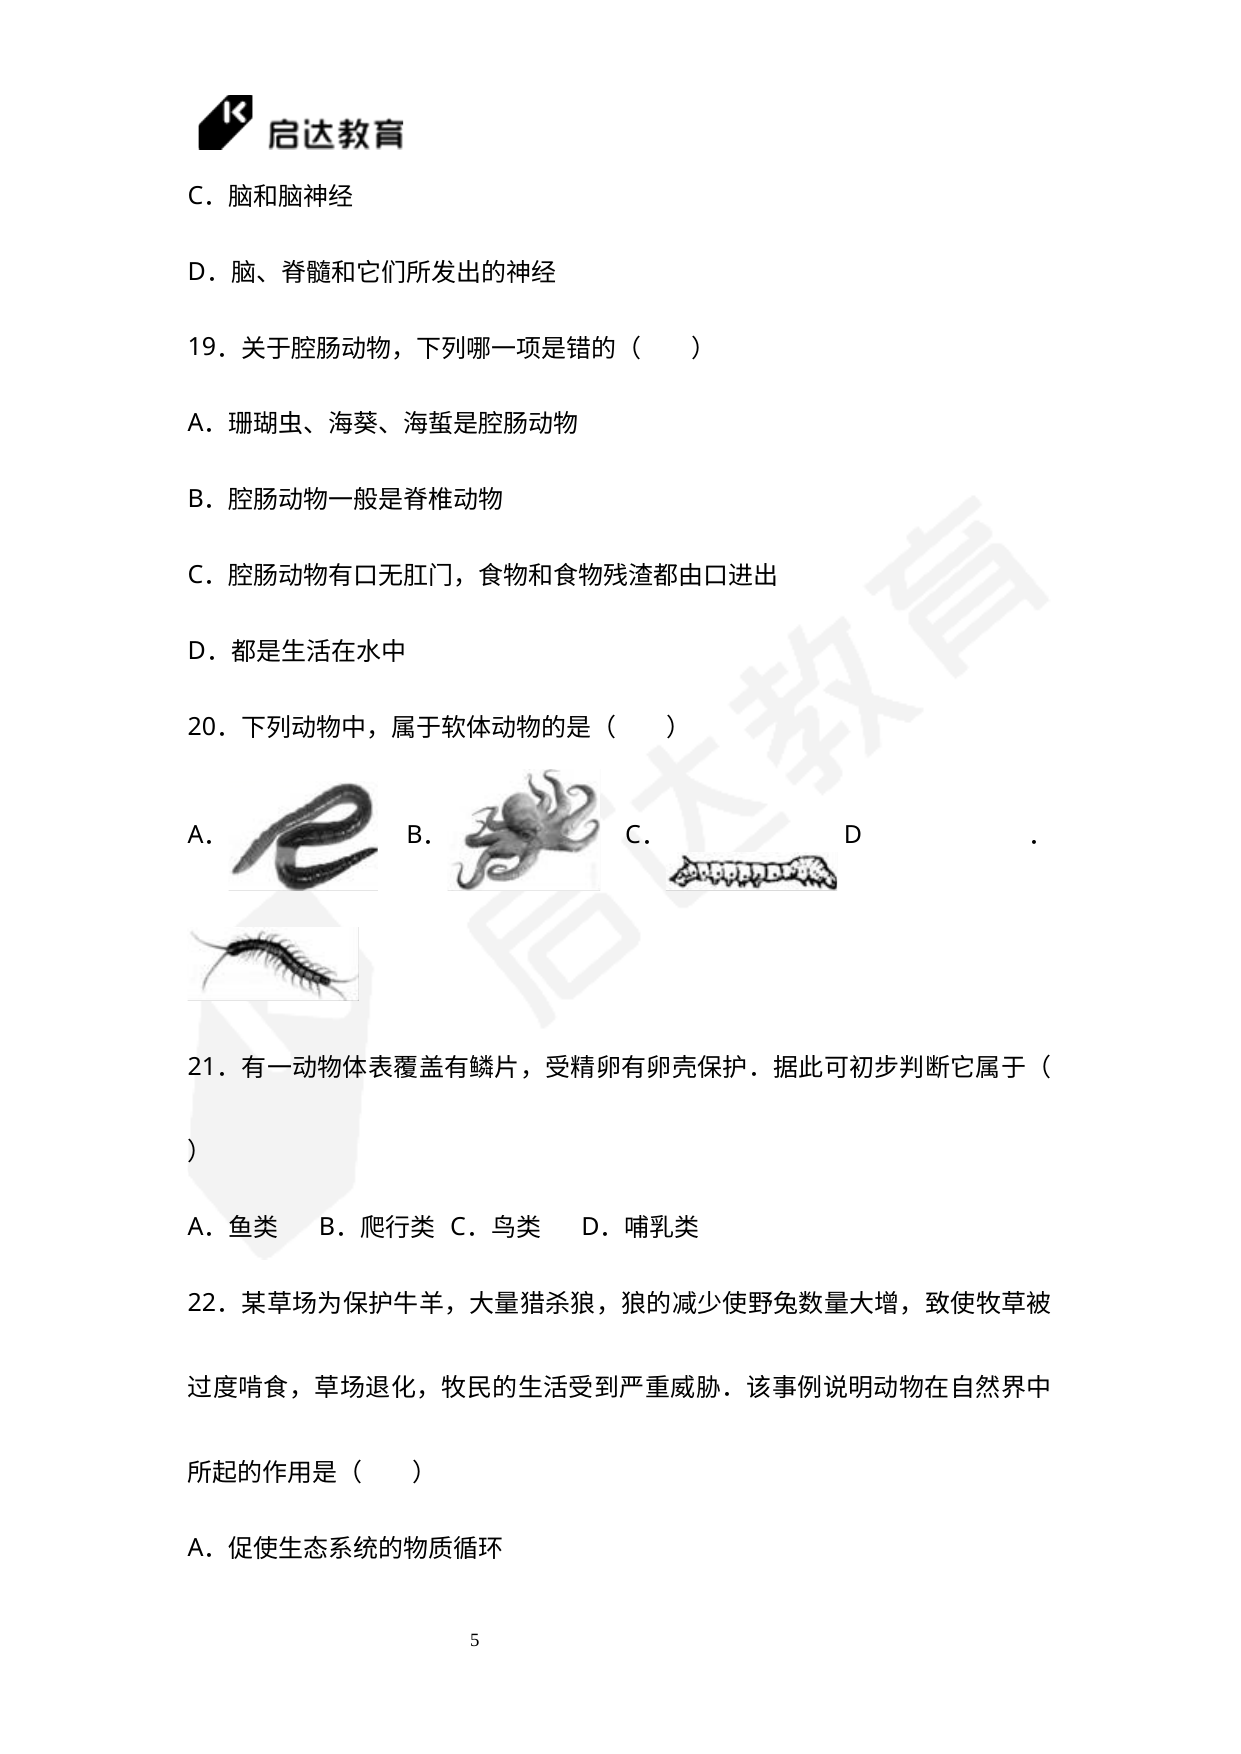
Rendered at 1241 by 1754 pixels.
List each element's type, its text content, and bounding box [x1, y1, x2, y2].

text 19．关于腔肠动物，下列哪一项是错的（ ） [187, 314, 1053, 379]
picture [187, 927, 359, 1001]
text 20．下列动物中，属于软体动物的是（ ） [187, 693, 1053, 758]
text D．都是生活在水中 [187, 617, 1053, 682]
text A．促使生态系统的物质循环 [187, 1514, 1053, 1579]
text A．鱼类 B．爬行类 C．鸟类 D．哺乳类 [187, 1193, 1053, 1258]
text A． B． C． D． [187, 769, 1053, 1025]
picture [665, 852, 838, 891]
text C．脑和脑神经 [187, 162, 1053, 227]
picture [228, 781, 378, 891]
text 21．有一动物体表覆盖有鳞片，受精卵有卵壳保护．据此可初步判断它属于（ ） [187, 1033, 1053, 1182]
text C．腔肠动物有口无肛门，食物和食物残渣都由口进出 [187, 541, 1053, 606]
text A．珊瑚虫、海葵、海蜇是腔肠动物 [187, 389, 1053, 454]
picture [198, 95, 404, 150]
text 22．某草场为保护牛羊，大量猎杀狼，狼的减少使野兔数量大增，致使牧草被过度啃食，草场退化，牧民的生活受到严重威胁．该事例说明动物在自然界中所起的作用是（ ） [187, 1269, 1053, 1503]
picture [447, 769, 600, 891]
text B．腔肠动物一般是脊椎动物 [187, 465, 1053, 530]
text D．脑、脊髓和它们所发出的神经 [187, 238, 1053, 303]
